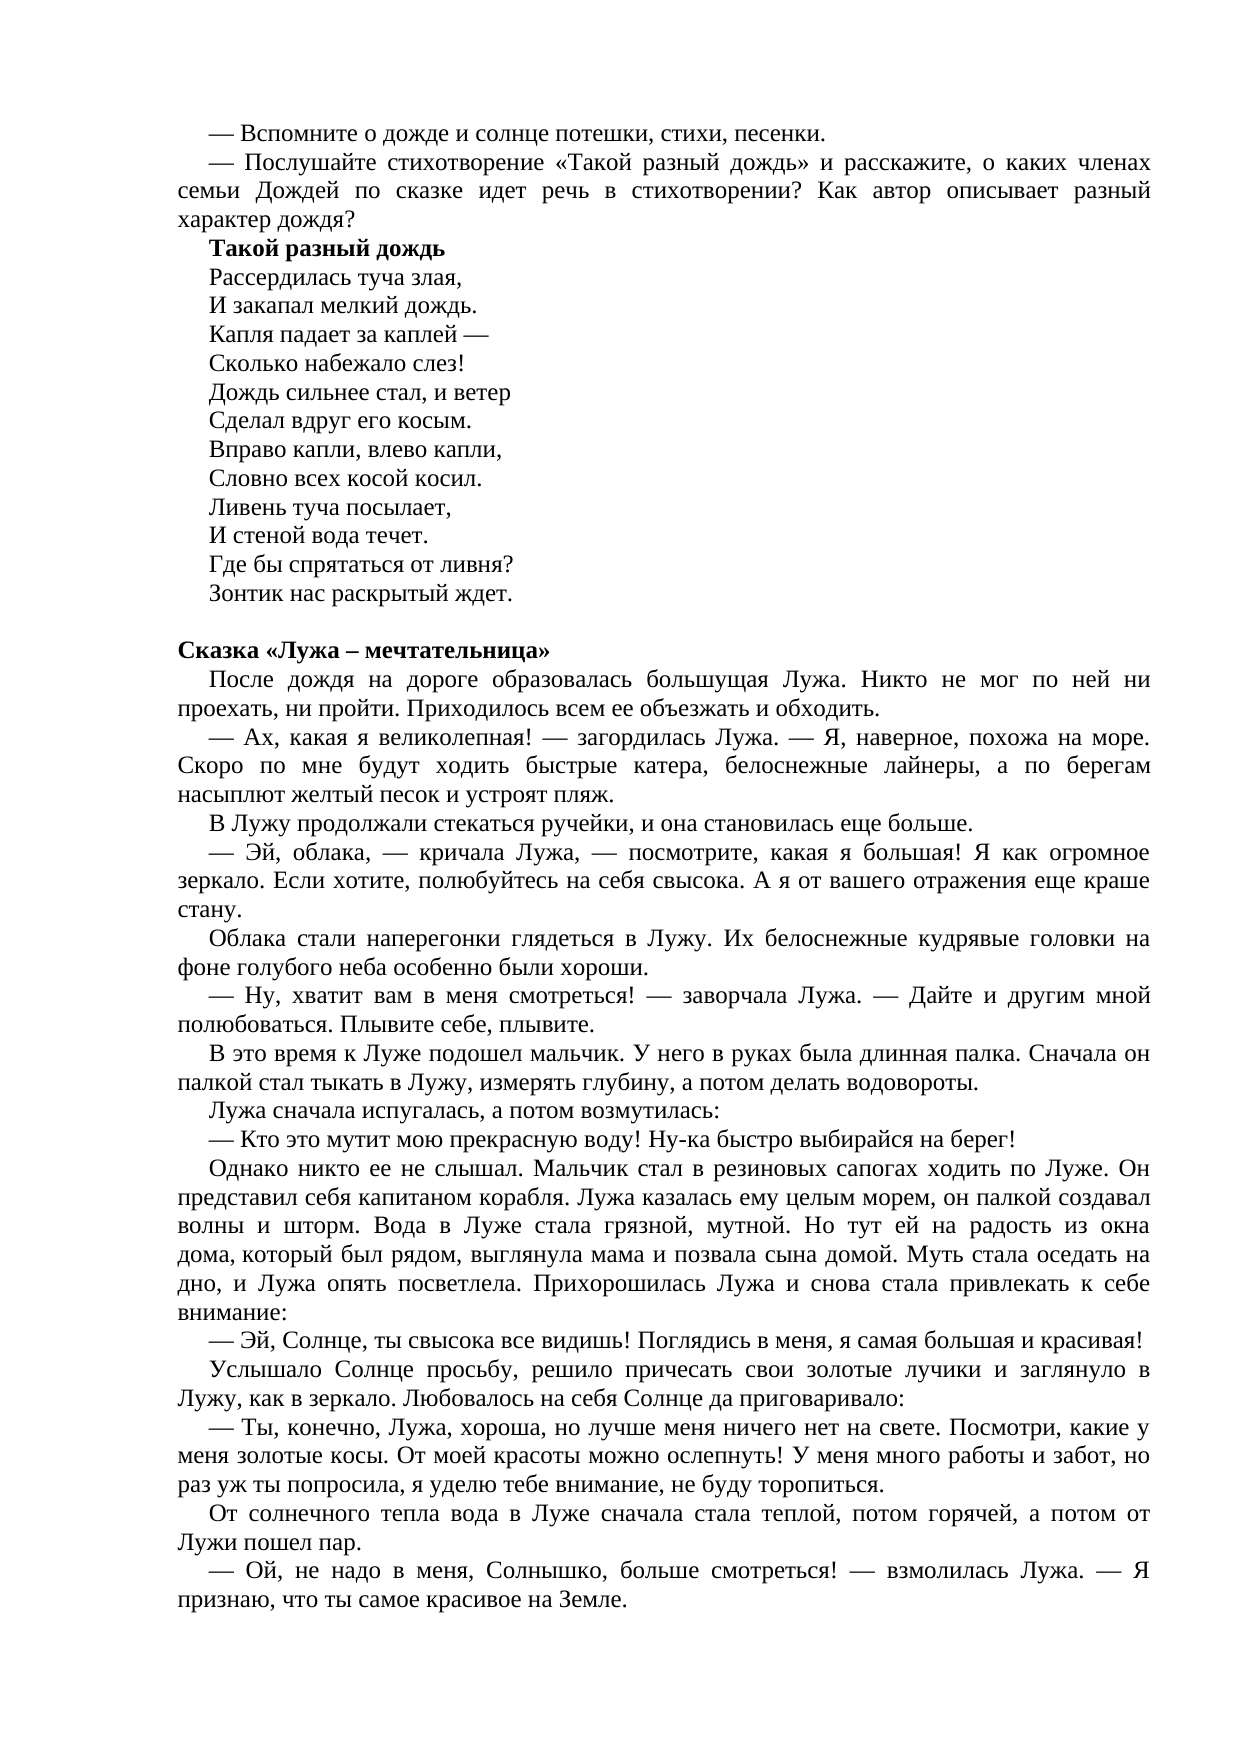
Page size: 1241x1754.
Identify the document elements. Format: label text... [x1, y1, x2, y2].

text — Вспомните о дожде и солнце потешки, стихи, песенки. [177, 118, 1152, 147]
text Услышало Солнце просьбу, решило причесать свои золотые лучики и заглянуло в Лужу, как в зеркало. Любовалось на себя Солнце да приговаривало: [177, 1354, 1152, 1412]
text Вправо капли, влево капли, [177, 434, 1152, 463]
text Такой разный дождь [177, 233, 1152, 262]
text Рассердилась туча злая, [177, 262, 1152, 291]
text В Лужу продолжали стекаться ручейки, и она становилась еще больше. [177, 808, 1152, 837]
text Зонтик нас раскрытый ждет. [177, 578, 1152, 607]
text Капля падает за каплей — [177, 319, 1152, 348]
text Однако никто ее не слышал. Мальчик стал в резиновых сапогах ходить по Луже. Он представил себя капитаном корабля. Лужа казалась ему целым морем, он палкой создавал волны и шторм. Вода в Луже стала грязной, мутной. Но тут ей на радость из окна дома, который был рядом, выглянула мама и позвала сына домой. Муть стала оседать на дно, и Лужа опять посветлела. Прихорошилась Лужа и снова стала привлекать к себе внимание: [177, 1153, 1152, 1326]
text Сказка «Лужа – мечтательница» [177, 636, 1152, 664]
text — Ну, хватит вам в меня смотреться! — заворчала Лужа. — Дайте и другим мной полюбоваться. Плывите себе, плывите. [177, 981, 1152, 1038]
text Словно всех косой косил. [177, 463, 1152, 492]
text — Эй, облака, — кричала Лужа, — посмотрите, какая я большая! Я как огромное зеркало. Если хотите, полюбуйтесь на себя свысока. А я от вашего отражения еще краше стану. [177, 837, 1152, 923]
text — Эй, Солнце, ты свысока все видишь! Поглядись в меня, я самая большая и красивая! [177, 1326, 1152, 1354]
text Дождь сильнее стал, и ветер [177, 377, 1152, 406]
text Сделал вдруг его косым. [177, 406, 1152, 434]
text В это время к Луже подошел мальчик. У него в руках была длинная палка. Сначала он палкой стал тыкать в Лужу, измерять глубину, а потом делать водовороты. [177, 1038, 1152, 1096]
text — Кто это мутит мою прекрасную воду! Ну-ка быстро выбирайся на берег! [177, 1124, 1152, 1153]
text После дождя на дороге образовалась большущая Лужа. Никто не мог по ней ни проехать, ни пройти. Приходилось всем ее объезжать и обходить. [177, 664, 1152, 722]
text Ливень туча посылает, [177, 492, 1152, 521]
text Облака стали наперегонки глядеться в Лужу. Их белоснежные кудрявые головки на фоне голубого неба особенно были хороши. [177, 923, 1152, 981]
text И закапал мелкий дождь. [177, 291, 1152, 319]
text — Ты, конечно, Лужа, хороша, но лучше меня ничего нет на свете. Посмотри, какие у меня золотые косы. От моей красоты можно ослепнуть! У меня много работы и забот, но раз уж ты попросила, я уделю тебе внимание, не буду торопиться. [177, 1412, 1152, 1498]
text — Послушайте стихотворение «Такой разный дождь» и расскажите, о каких членах семьи Дождей по сказке идет речь в стихотворении? Как автор описывает разный характер дождя? [177, 147, 1152, 233]
text От солнечного тепла вода в Луже сначала стала теплой, потом горячей, а потом от Лужи пошел пар. [177, 1498, 1152, 1556]
text И стеной вода течет. [177, 521, 1152, 549]
text — Ой, не надо в меня, Солнышко, больше смотреться! — взмолилась Лужа. — Я признаю, что ты самое красивое на Земле. [177, 1556, 1152, 1613]
text Лужа сначала испугалась, а потом возмутилась: [177, 1096, 1152, 1124]
text Сколько набежало слез! [177, 348, 1152, 377]
text Где бы спрятаться от ливня? [177, 549, 1152, 578]
text — Ах, какая я великолепная! — загордилась Лужа. — Я, наверное, похожа на море. Скоро по мне будут ходить быстрые катера, белоснежные лайнеры, а по берегам насыплют желтый песок и устроят пляж. [177, 722, 1152, 808]
